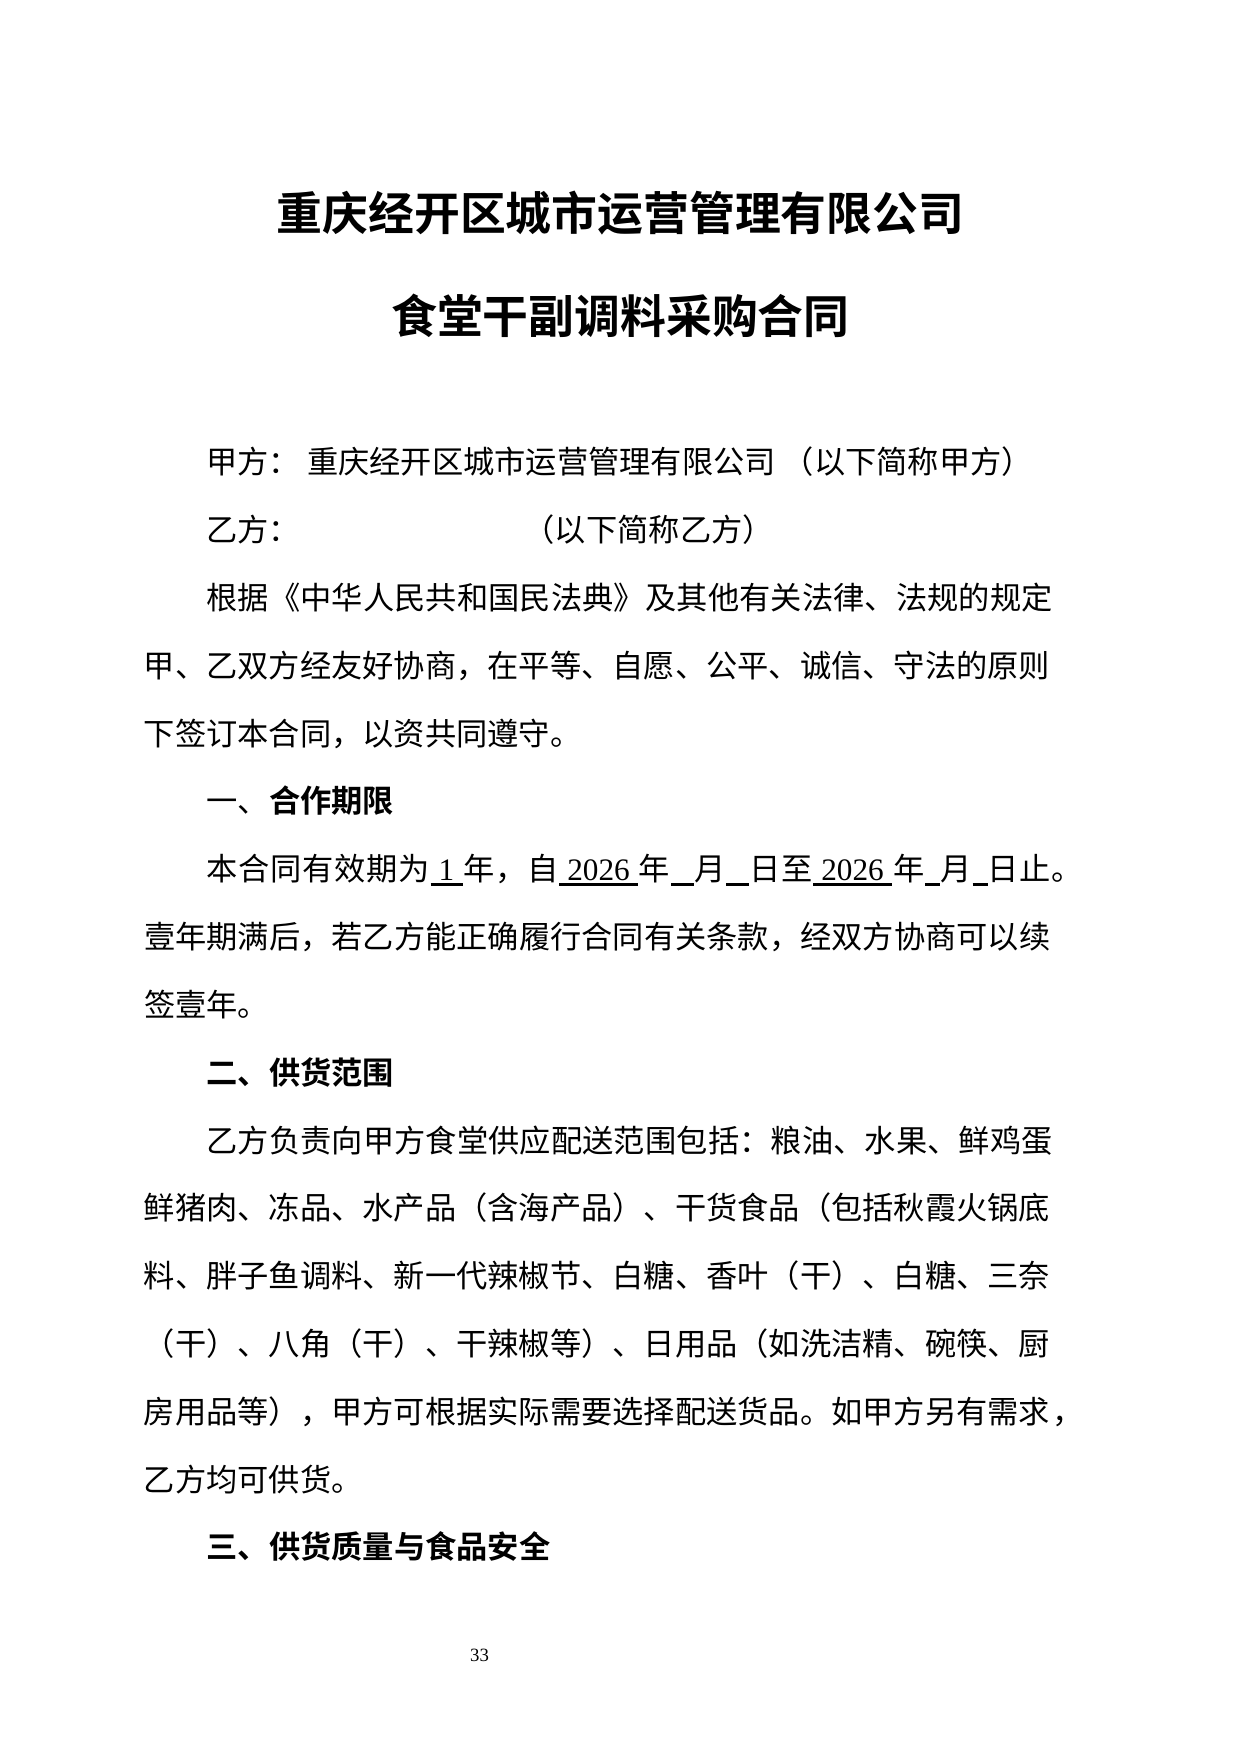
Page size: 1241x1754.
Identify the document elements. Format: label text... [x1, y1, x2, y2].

text 根据《中华人民共和国民法典》及其他有关法律、法规的规定，甲、乙双方经友好协商，在平等、自愿、公平、诚信、守法的原则下签订本合同，以资共同遵守。 [144, 573, 1053, 754]
text 甲方： 重庆经开区城市运营管理有限公司 （以下简称甲方） [144, 438, 1053, 483]
text 乙方： （以下简称乙方） [144, 505, 1053, 551]
list 合作期限 [144, 777, 1053, 822]
list 供货质量与食品安全 [144, 1523, 1053, 1568]
text 本合同有效期为 1 年，自 2026 年 月 日至 2026 年 月 日止。壹年期满后，若乙方能正确履行合同有关条款，经双方协商可以续签壹年。 [144, 844, 1053, 1025]
list 供货范围 [144, 1048, 1053, 1093]
subtitle 食堂干副调料采购合同 [187, 280, 1053, 347]
subtitle 重庆经开区城市运营管理有限公司 [187, 177, 1053, 243]
text 乙方负责向甲方食堂供应配送范围包括：粮油、水果、鲜鸡蛋、鲜猪肉、冻品、水产品（含海产品）、干货食品（包括秋霞火锅底料、胖子鱼调料、新一代辣椒节、白糖、香叶（干）、白糖、三奈（干）、八角（干）、干辣椒等）、日用品（如洗洁精、碗筷、厨房用品等），甲方可根据实际需要选择配送货品。如甲方另有需求，乙方均可供货。 [144, 1116, 1053, 1500]
